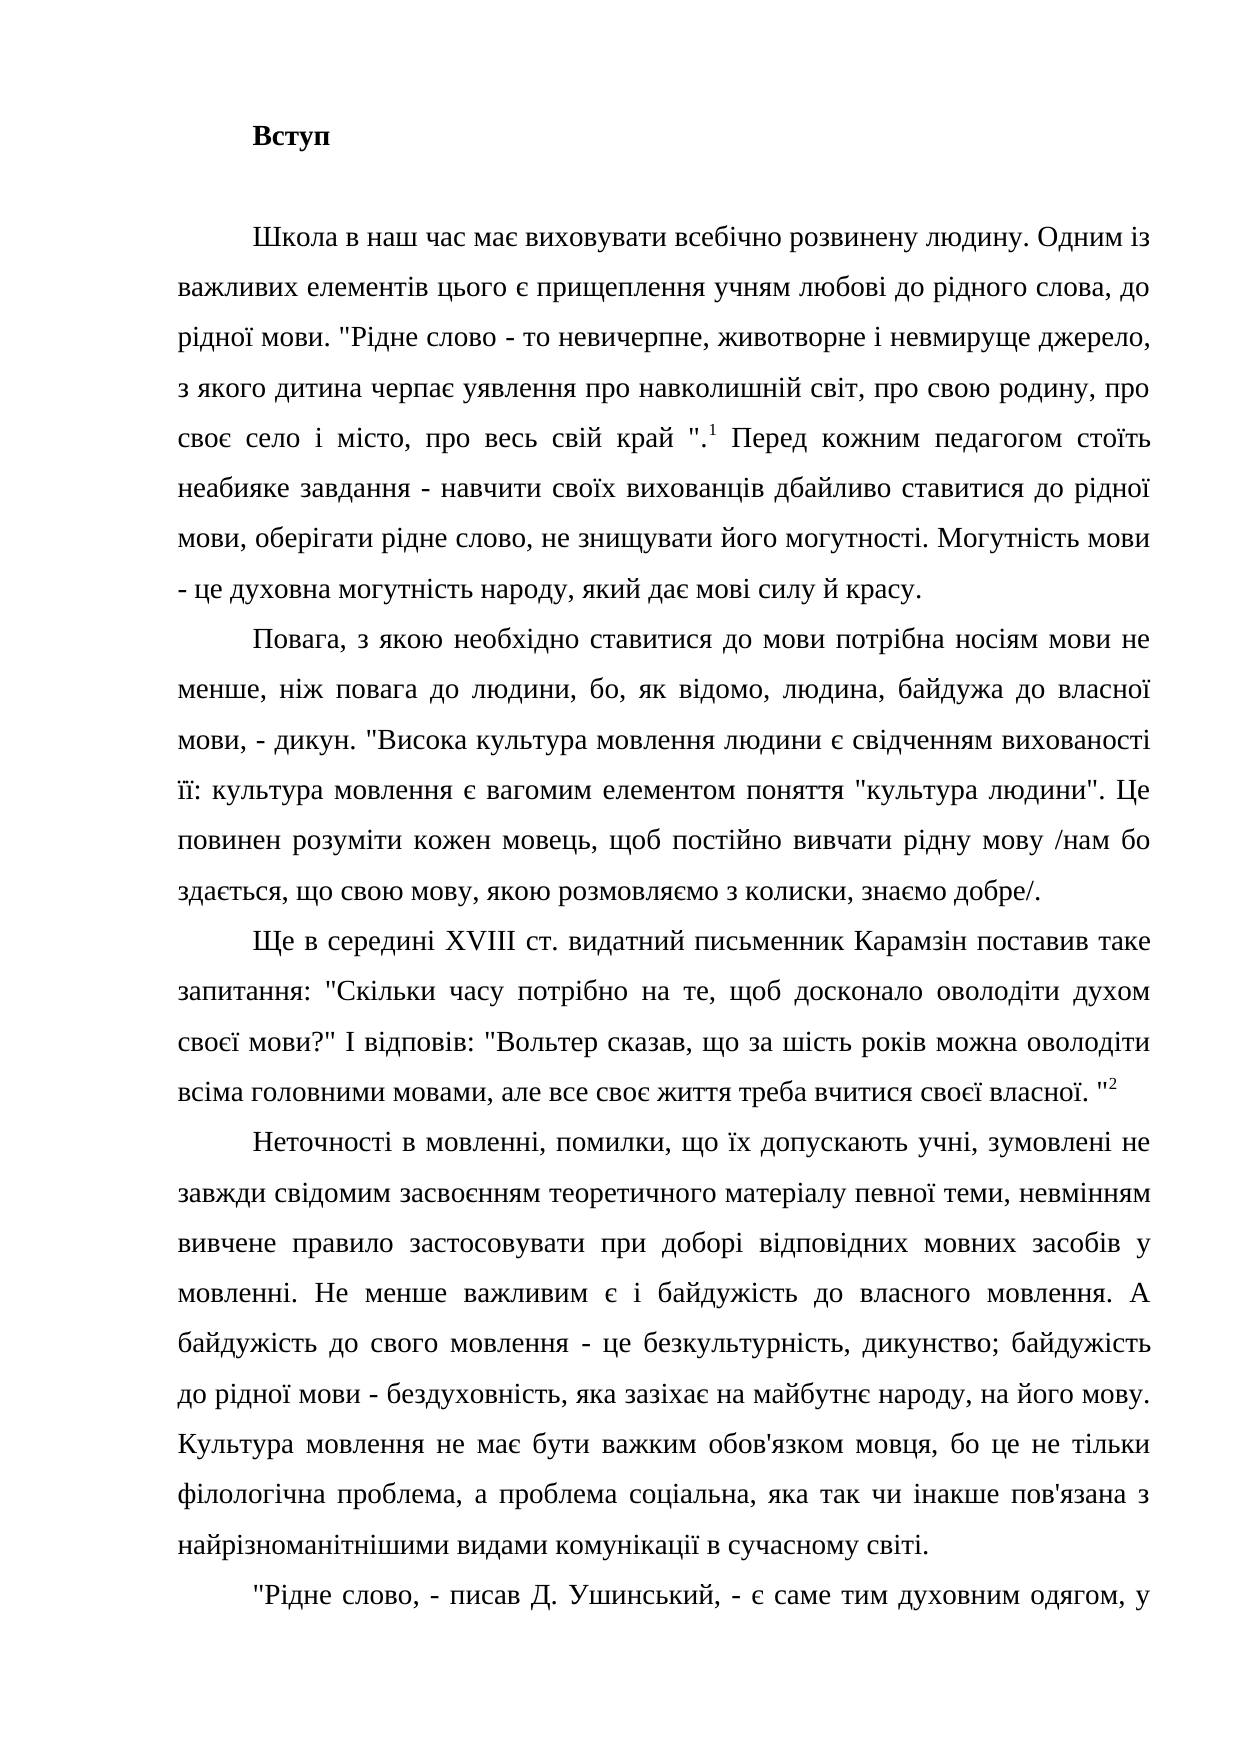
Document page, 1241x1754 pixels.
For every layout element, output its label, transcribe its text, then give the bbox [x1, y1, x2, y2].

text Ще в середині XVIII ст. видатний письменник Карамзін поставив таке запитання: "Скільки часу потрібно на те, щоб досконало оволодіти духом своєї мови?" І відповів: "Вольтер сказав, що за шість років можна оволодіти всіма головними мовами, але все своє життя треба вчитися своєї власної. "2 [177, 923, 1152, 1108]
text Вступ [177, 118, 1152, 152]
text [177, 1577, 1152, 1611]
text Школа в наш час має виховувати всебічно розвинену людину. Одним із важливих елементів цього є прищеплення учням любові до рідного слова, до рідної мови. "Рідне слово - то невичерпне, животворне і невмируще джерело, з якого дитина черпає уявлення про навколишній світ, про свою родину, про своє село і місто, про весь свій край ".1 Перед кожним педагогом стоїть неабияке завдання - навчити своїх вихованців дбайливо ставитися до рідної мови, оберігати рідне слово, не знищувати його могутності. Могутність мови - це духовна могутність народу, який дає мові силу й красу. [177, 219, 1152, 604]
text Неточності в мовленні, помилки, що їх допускають учні, зумовлені не завжди свідомим засвоєнням теоретичного матеріалу певної теми, невмінням вивчене правило застосовувати при доборі відповідних мовних засобів у мовленні. Не менше важливим є і байдужість до власного мовлення. А байдужість до свого мовлення - це безкультурність, дикунство; байдужість до рідної мови - бездуховність, яка зазіхає на майбутнє народу, на його мову. Культура мовлення не має бути важким обов'язком мовця, бо це не тільки філологічна проблема, а проблема соціальна, яка так чи інакше пов'язана з найрізноманітнішими видами комунікації в сучасному світі. [177, 1124, 1152, 1560]
text Повага, з якою необхідно ставитися до мови потрібна носіям мови не менше, ніж повага до людини, бо, як відомо, людина, байдужа до власної мови, - дикун. "Висока культура мовлення людини є свідченням вихованості її: культура мовлення є вагомим елементом поняття "культура людини". Це повинен розуміти кожен мовець, щоб постійно вивчати рідну мову /нам бо здається, що свою мову, якою розмовляємо з колиски, знаємо добре/. [177, 621, 1152, 906]
